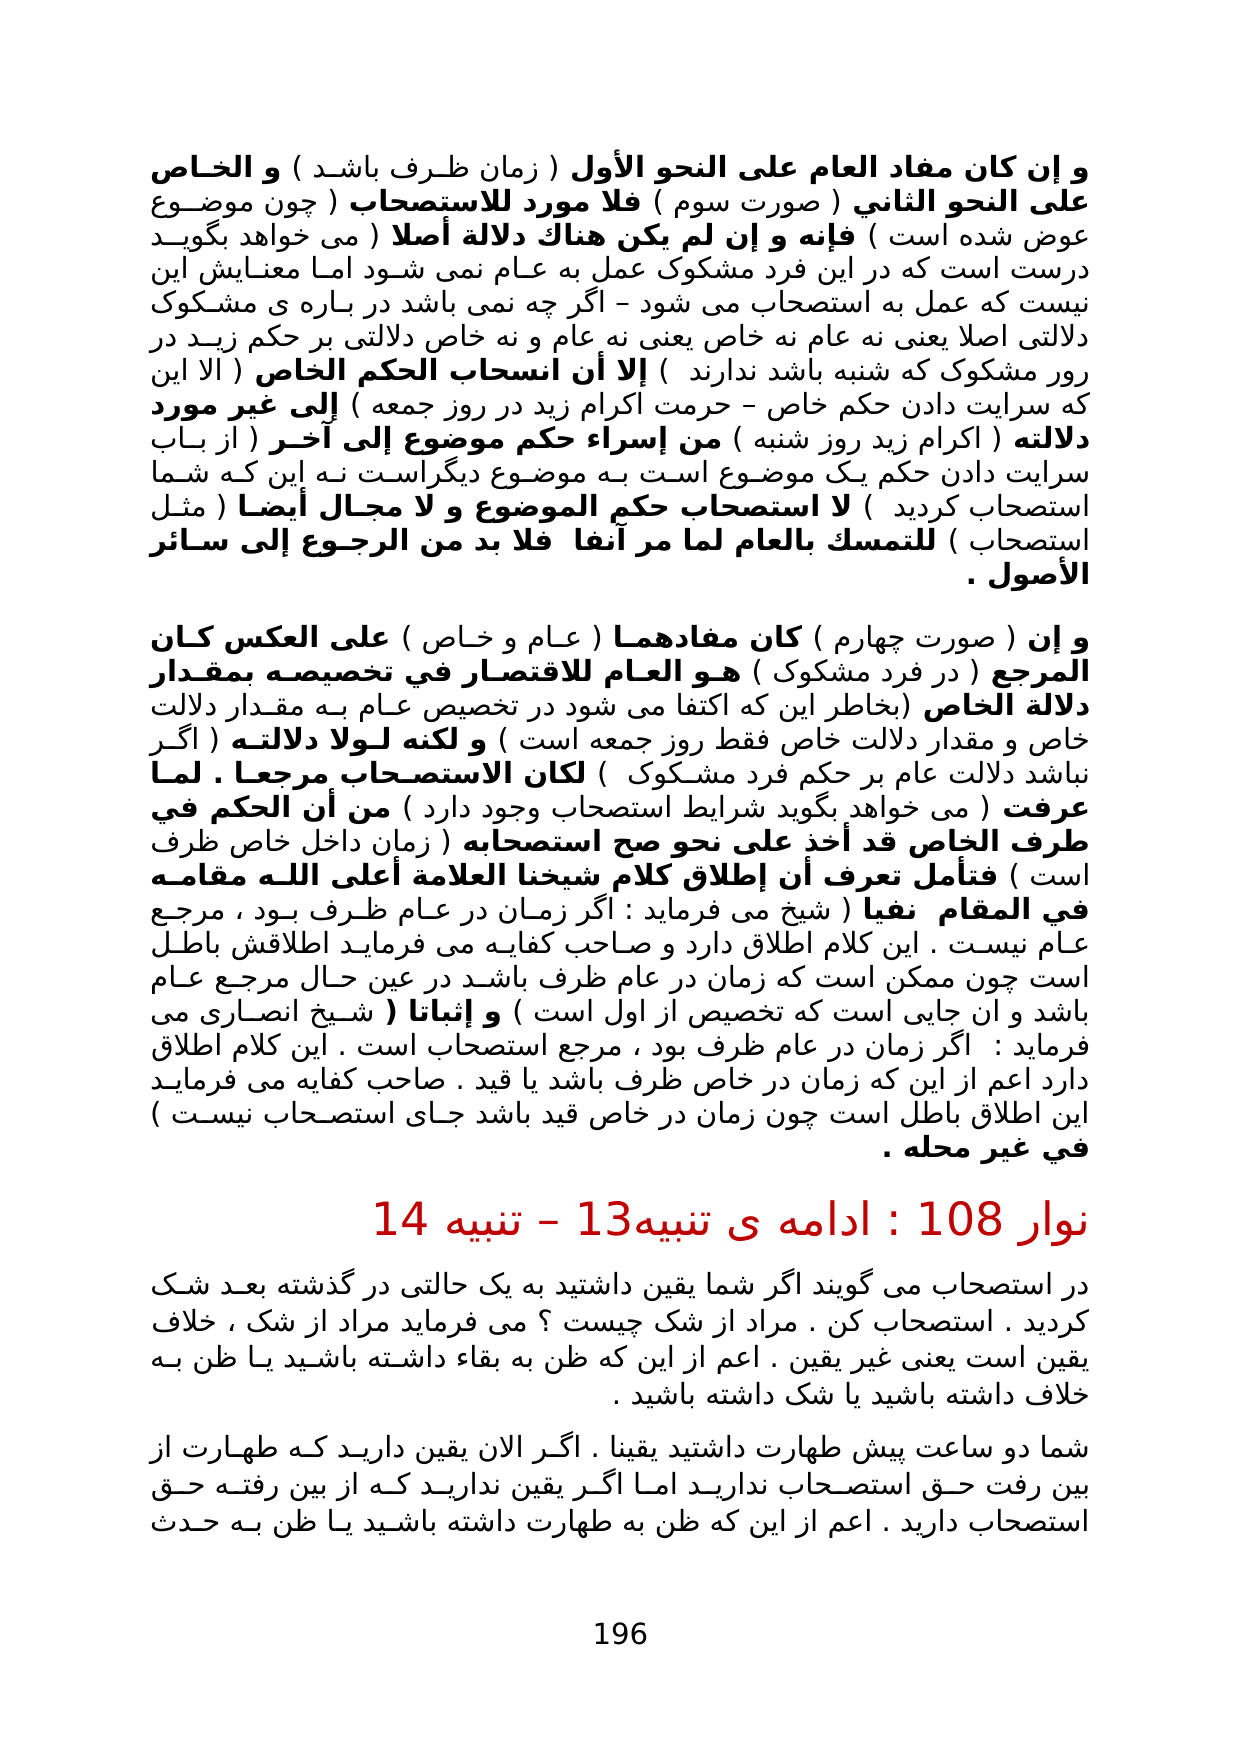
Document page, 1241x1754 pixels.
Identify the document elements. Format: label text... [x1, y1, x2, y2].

text و إن كان مفاد العام على النحو الأول ( زمان ظرف باشد ) و الخاص على النحو الثاني ( صورت سوم ) فلا مورد للاستصحاب ( چون موضوع عوض شده است ) فإنه و إن لم يكن هناك دلالة أصلا ( می خواهد بگوید درست است که در این فرد مشکوک عمل به عام نمی شود اما معنایش این نیست که عمل به استصحاب می شود – اگر چه نمی باشد در باره ی مشکوک دلالتی اصلا یعنی نه عام نه خاص یعنی نه عام و نه خاص دلالتی بر حکم زید در رور مشکوک که شنبه باشد ندارند ) إلا أن انسحاب الحكم الخاص ( الا این که سرایت دادن حکم خاص – حرمت اکرام زید در روز جمعه ) إلى غير مورد دلالته ( اکرام زید روز شنبه ) من إسراء حكم موضوع إلى آخر ( از باب سرایت دادن حکم یک موضوع است به موضوع دیگراست نه این که شما استصحاب کردید ) لا استصحاب حكم الموضوع و لا مجال أيضا ( مثل استصحاب ) للتمسك بالعام لما مر آنفا فلا بد من الرجوع إلى سائر الأصول . [150, 921, 1090, 1363]
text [150, 150, 1090, 523]
text و إن ( نوار 108 ) كان مفادهما على النحو الثاني ( اگر بوده باشد معنای عام و خاص بر نحو دوم – زمان در هردو قید باشد ) فلا بد من التمسك بالعام ( یعنی حکم زید در روز شنبه وجوب اکرام است ) بلا كلام‏ لكون ( می خواهد بگوید زید در روز شنبه نیز از افراد علماست در نتیجه شک می کنیم که از تحت عام خارج شد یا نشد ، اصل این است که خارج نشده است ) موضوع الحكم ( علما ) بلحاظ هذا الزمان ( زمان مشکوک – شنبه ) من أفراده ( از افراد عام است ) فله الدلالة على حكمه ( پس برای عام است دلالت بر حکم آن زمان ) و المفروض عدم دلالة الخاص على خلافه ( وفرض این است که خاص دلالت ندارد بر خلاف عام یعنی منافی با حکم عام نیست ). [150, 553, 1090, 892]
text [150, 1392, 1090, 1596]
